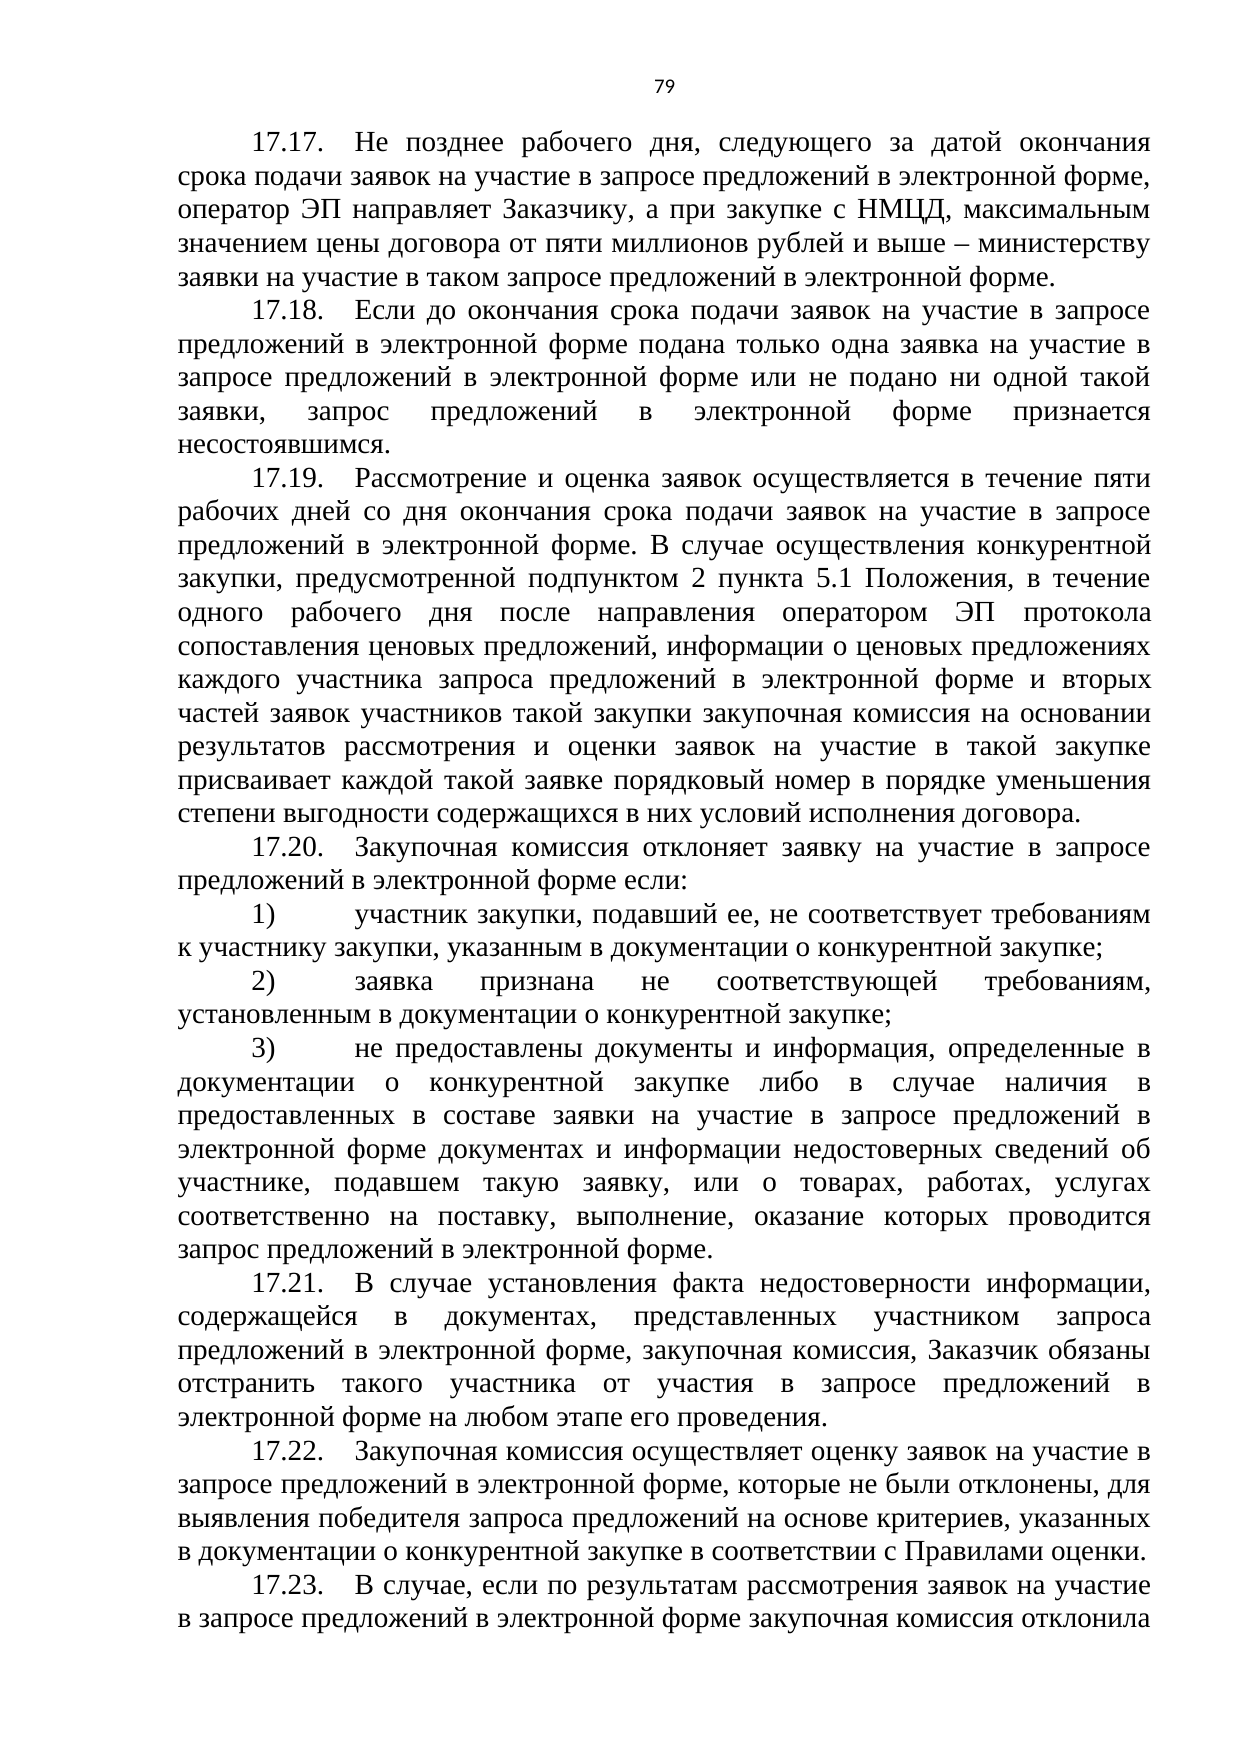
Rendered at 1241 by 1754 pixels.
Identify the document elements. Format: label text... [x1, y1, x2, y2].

list Закупочная комиссия осуществляет оценку заявок на участие в запросе предложений в электронной форме, которые не были отклонены, для выявления победителя запроса предложений на основе критериев, указанных в документации о конкурентной закупке в соответствии с Правилами оценки. [177, 1433, 1152, 1567]
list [177, 1567, 1152, 1634]
list Если до окончания срока подачи заявок на участие в запросе предложений в электронной форме подана только одна заявка на участие в запросе предложений в электронной форме или не подано ни одной такой заявки, запрос предложений в электронной форме признается несостоявшимся. [177, 292, 1152, 460]
list Закупочная комиссия отклоняет заявку на участие в запросе предложений в электронной форме если: [177, 829, 1152, 896]
list участник закупки, подавший ее, не соответствует требованиям к участнику закупки, указанным в документации о конкурентной закупке; [177, 896, 1152, 963]
list Не позднее рабочего дня, следующего за датой окончания срока подачи заявок на участие в запросе предложений в электронной форме, оператор ЭП направляет Заказчику, а при закупке с НМЦД, максимальным значением цены договора от пяти миллионов рублей и выше – министерству заявки на участие в таком запросе предложений в электронной форме. [177, 124, 1152, 292]
list не предоставлены документы и информация, определенные в документации о конкурентной закупке либо в случае наличия в предоставленных в составе заявки на участие в запросе предложений в электронной форме документах и информации недостоверных сведений об участнике, подавшем такую заявку, или о товарах, работах, услугах соответственно на поставку, выполнение, оказание которых проводится запрос предложений в электронной форме. [177, 1030, 1152, 1265]
list Рассмотрение и оценка заявок осуществляется в течение пяти рабочих дней со дня окончания срока подачи заявок на участие в запросе предложений в электронной форме. В случае осуществления конкурентной закупки, предусмотренной подпунктом 2 пункта 5.1 Положения, в течение одного рабочего дня после направления оператором ЭП протокола сопоставления ценовых предложений, информации о ценовых предложениях каждого участника запроса предложений в электронной форме и вторых частей заявок участников такой закупки закупочная комиссия на основании результатов рассмотрения и оценки заявок на участие в такой закупке присваивает каждой такой заявке порядковый номер в порядке уменьшения степени выгодности содержащихся в них условий исполнения договора. [177, 460, 1152, 829]
list В случае установления факта недостоверности информации, содержащейся в документах, представленных участником запроса предложений в электронной форме, закупочная комиссия, Заказчик обязаны отстранить такого участника от участия в запросе предложений в электронной форме на любом этапе его проведения. [177, 1265, 1152, 1433]
list заявка признана не соответствующей требованиям, установленным в документации о конкурентной закупке; [177, 963, 1152, 1030]
